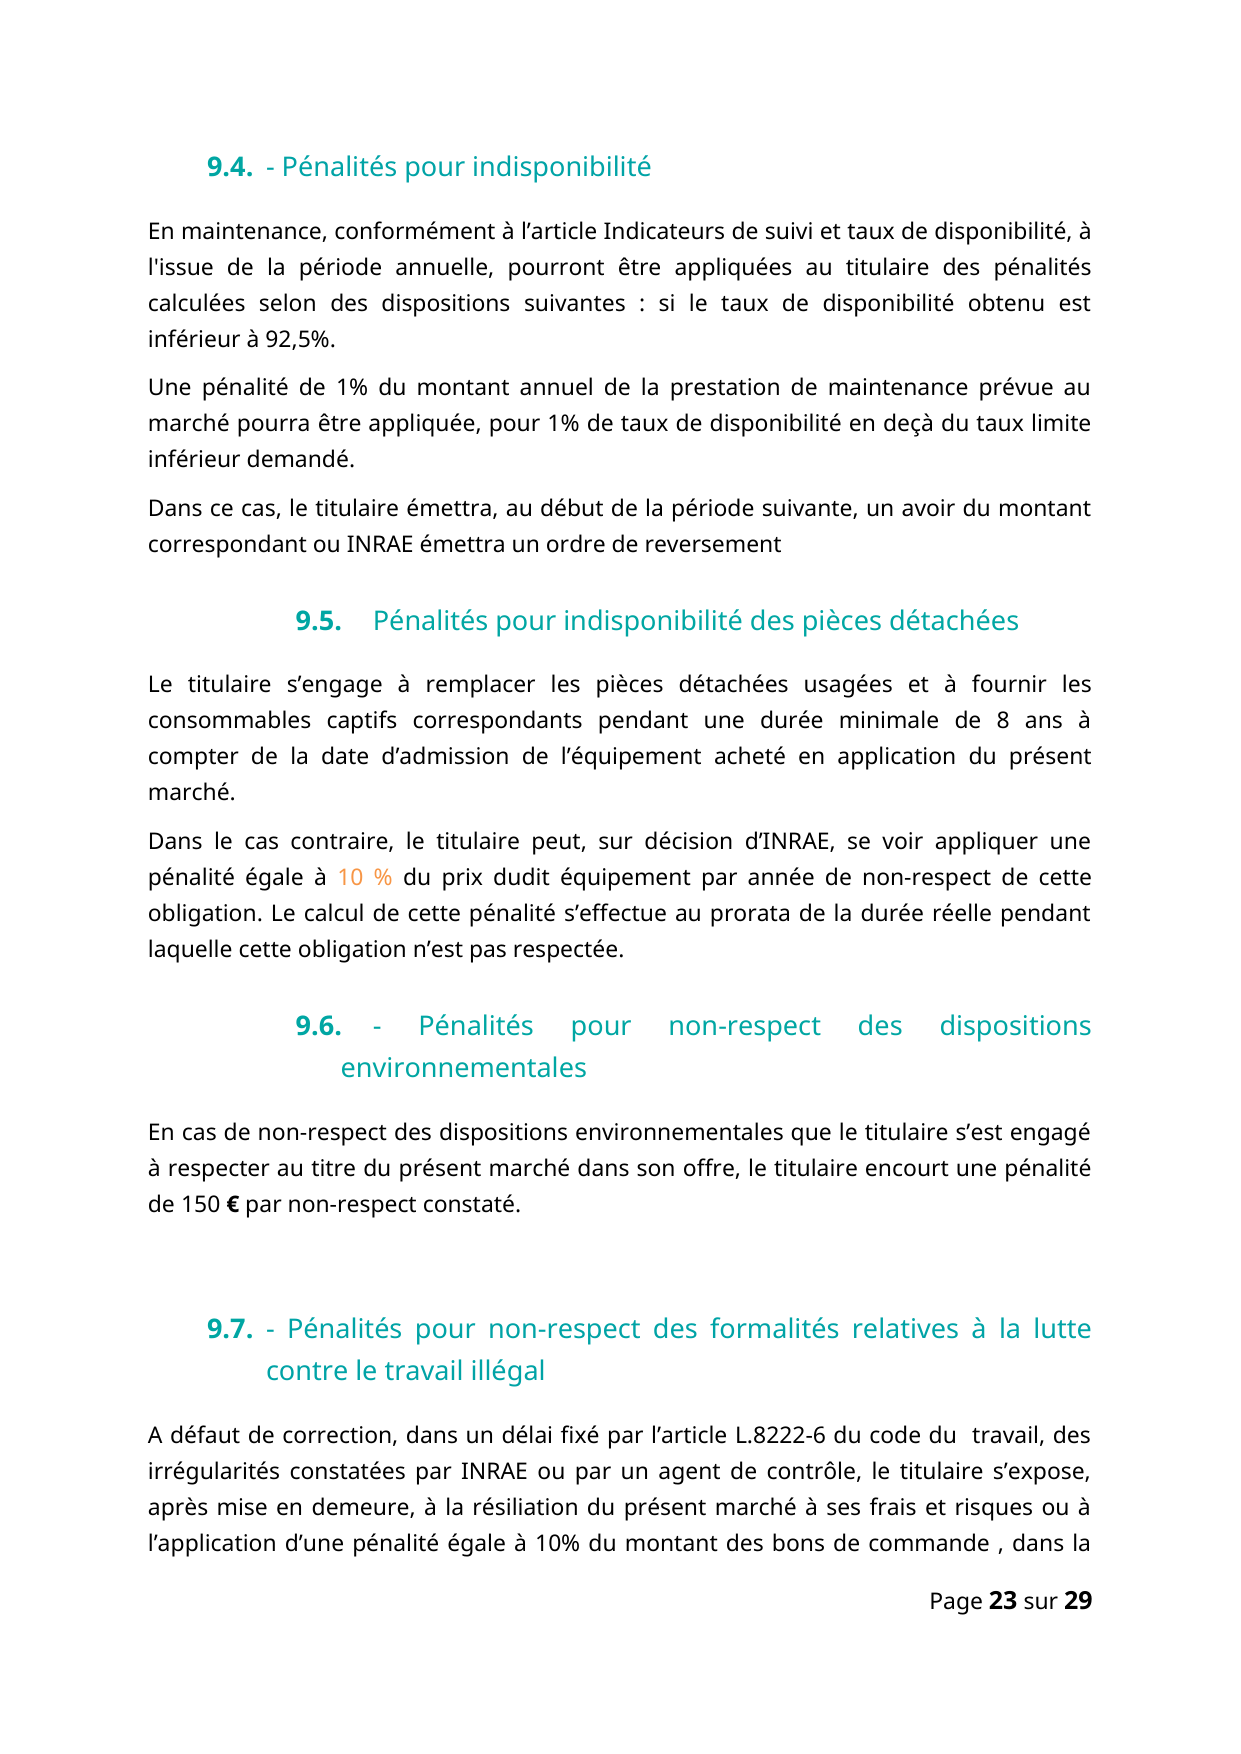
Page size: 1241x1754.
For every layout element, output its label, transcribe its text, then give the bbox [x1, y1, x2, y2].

text Une pénalité de 1% du montant annuel de la prestation de maintenance prévue au marché pourra être appliquée, pour 1% de taux de disponibilité en deçà du taux limite inférieur demandé. [148, 371, 1092, 474]
subtitle - Pénalités pour non-respect des dispositions environnementales [295, 1006, 1092, 1085]
list - Pénalités pour indisponibilité [207, 148, 1092, 184]
subtitle Pénalités pour indisponibilité des pièces détachées [295, 601, 1092, 638]
text En maintenance, conformément à l’article Indicateurs de suivi et taux de disponibilité, à l'issue de la période annuelle, pourront être appliquées au titulaire des pénalités calculées selon des dispositions suivantes : si le taux de disponibilité obtenu est inférieur à 92,5%. [148, 215, 1092, 354]
text Dans le cas contraire, le titulaire peut, sur décision d’INRAE, se voir appliquer une pénalité égale à 10 % du prix dudit équipement par année de non-respect de cette obligation. Le calcul de cette pénalité s’effectue au prorata de la durée réelle pendant laquelle cette obligation n’est pas respectée. [148, 825, 1092, 964]
text En cas de non-respect des dispositions environnementales que le titulaire s’est engagé à respecter au titre du présent marché dans son offre, le titulaire encourt une pénalité de 150 € par non-respect constaté. [148, 1116, 1092, 1219]
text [148, 1419, 1092, 1558]
list - Pénalités pour non-respect des formalités relatives à la lutte contre le travail illégal [207, 1309, 1092, 1389]
text Le titulaire s’engage à remplacer les pièces détachées usagées et à fournir les consommables captifs correspondants pendant une durée minimale de 8 ans à compter de la date d’admission de l’équipement acheté en application du présent marché. [148, 668, 1092, 807]
text Dans ce cas, le titulaire émettra, au début de la période suivante, un avoir du montant correspondant ou INRAE émettra un ordre de reversement [148, 492, 1092, 559]
